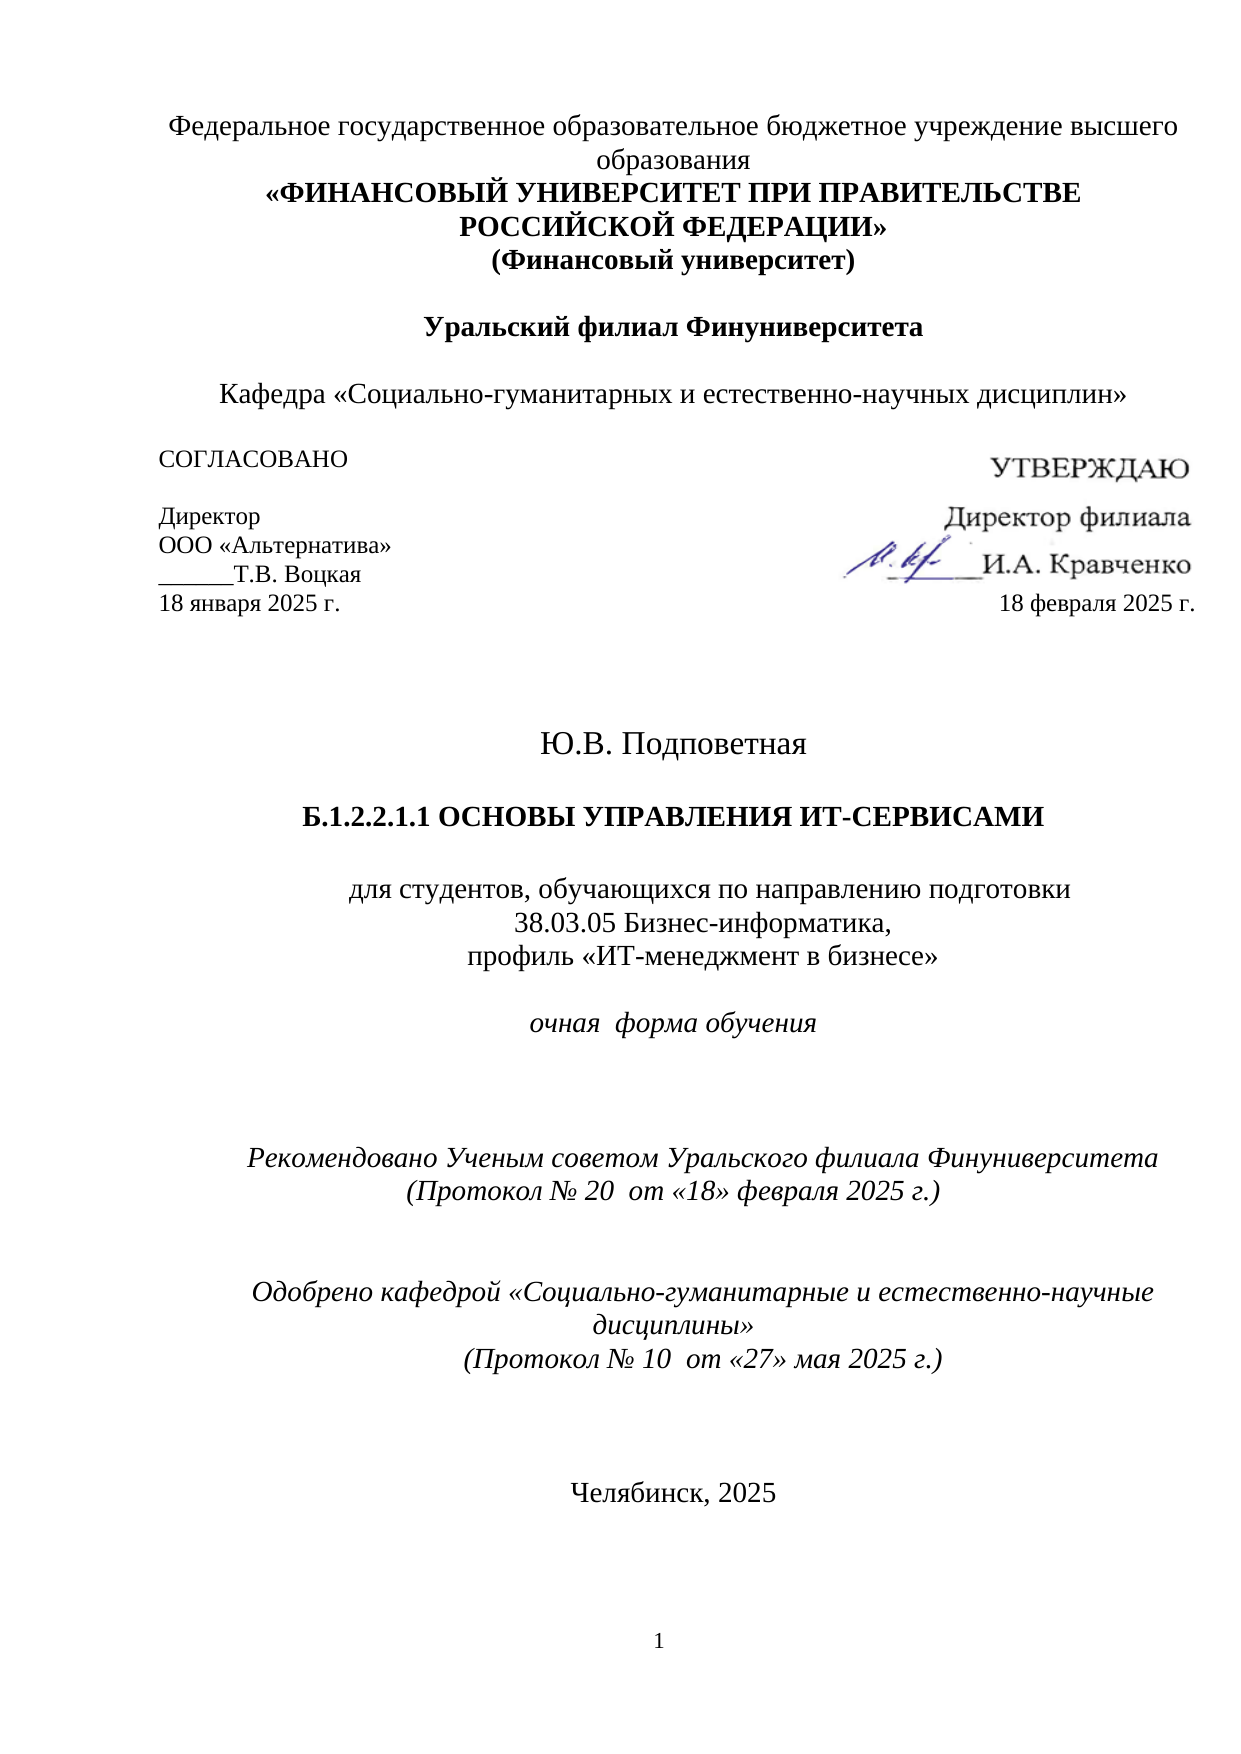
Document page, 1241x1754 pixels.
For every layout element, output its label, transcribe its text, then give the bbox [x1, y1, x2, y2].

text Б.1.2.2.1.1 ОСНОВЫ УПРАВЛЕНИЯ ИТ-СЕРВИСАМИ [158, 799, 1188, 833]
text (Финансовый университет) [158, 242, 1188, 276]
text 38.03.05 Бизнес-информатика, [158, 905, 1188, 938]
table_header СОГЛАСОВАНО Директор ООО «Альтернатива» ______Т.В. Воцкая 18 января 2025 г. [147, 444, 749, 650]
picture [834, 443, 1210, 588]
text Кафедра «Социально-гуманитарных и естественно-научных дисциплин» [158, 377, 1188, 410]
text Уральский филиал Финуниверситета [158, 309, 1188, 343]
table_header 18 февраля 2025 г. [749, 444, 1207, 650]
text Ю.В. Подповетная [158, 723, 1188, 761]
text профиль «ИТ-менеджмент в бизнесе» [158, 938, 1188, 972]
text очная форма обучения [158, 1006, 1188, 1039]
text Рекомендовано Ученым советом Уральского филиала Финуниверситета (Протокол № 20 от «18» февраля 2025 г.) [158, 1140, 1188, 1207]
text (Протокол № 10 от «27» мая 2025 г.) [158, 1341, 1188, 1374]
text Челябинск, 2025 [158, 1475, 1188, 1509]
text Одобрено кафедрой «Социально-гуманитарные и естественно-научные дисциплины» [158, 1274, 1188, 1341]
text Федеральное государственное образовательное бюджетное учреждение высшего образования [158, 108, 1188, 175]
text для студентов, обучающихся по направлению подготовки [158, 871, 1188, 905]
text «ФИНАНСОВЫЙ УНИВЕРСИТЕТ ПРИ ПРАВИТЕЛЬСТВЕ РОССИЙСКОЙ ФЕДЕРАЦИИ» [158, 175, 1188, 242]
